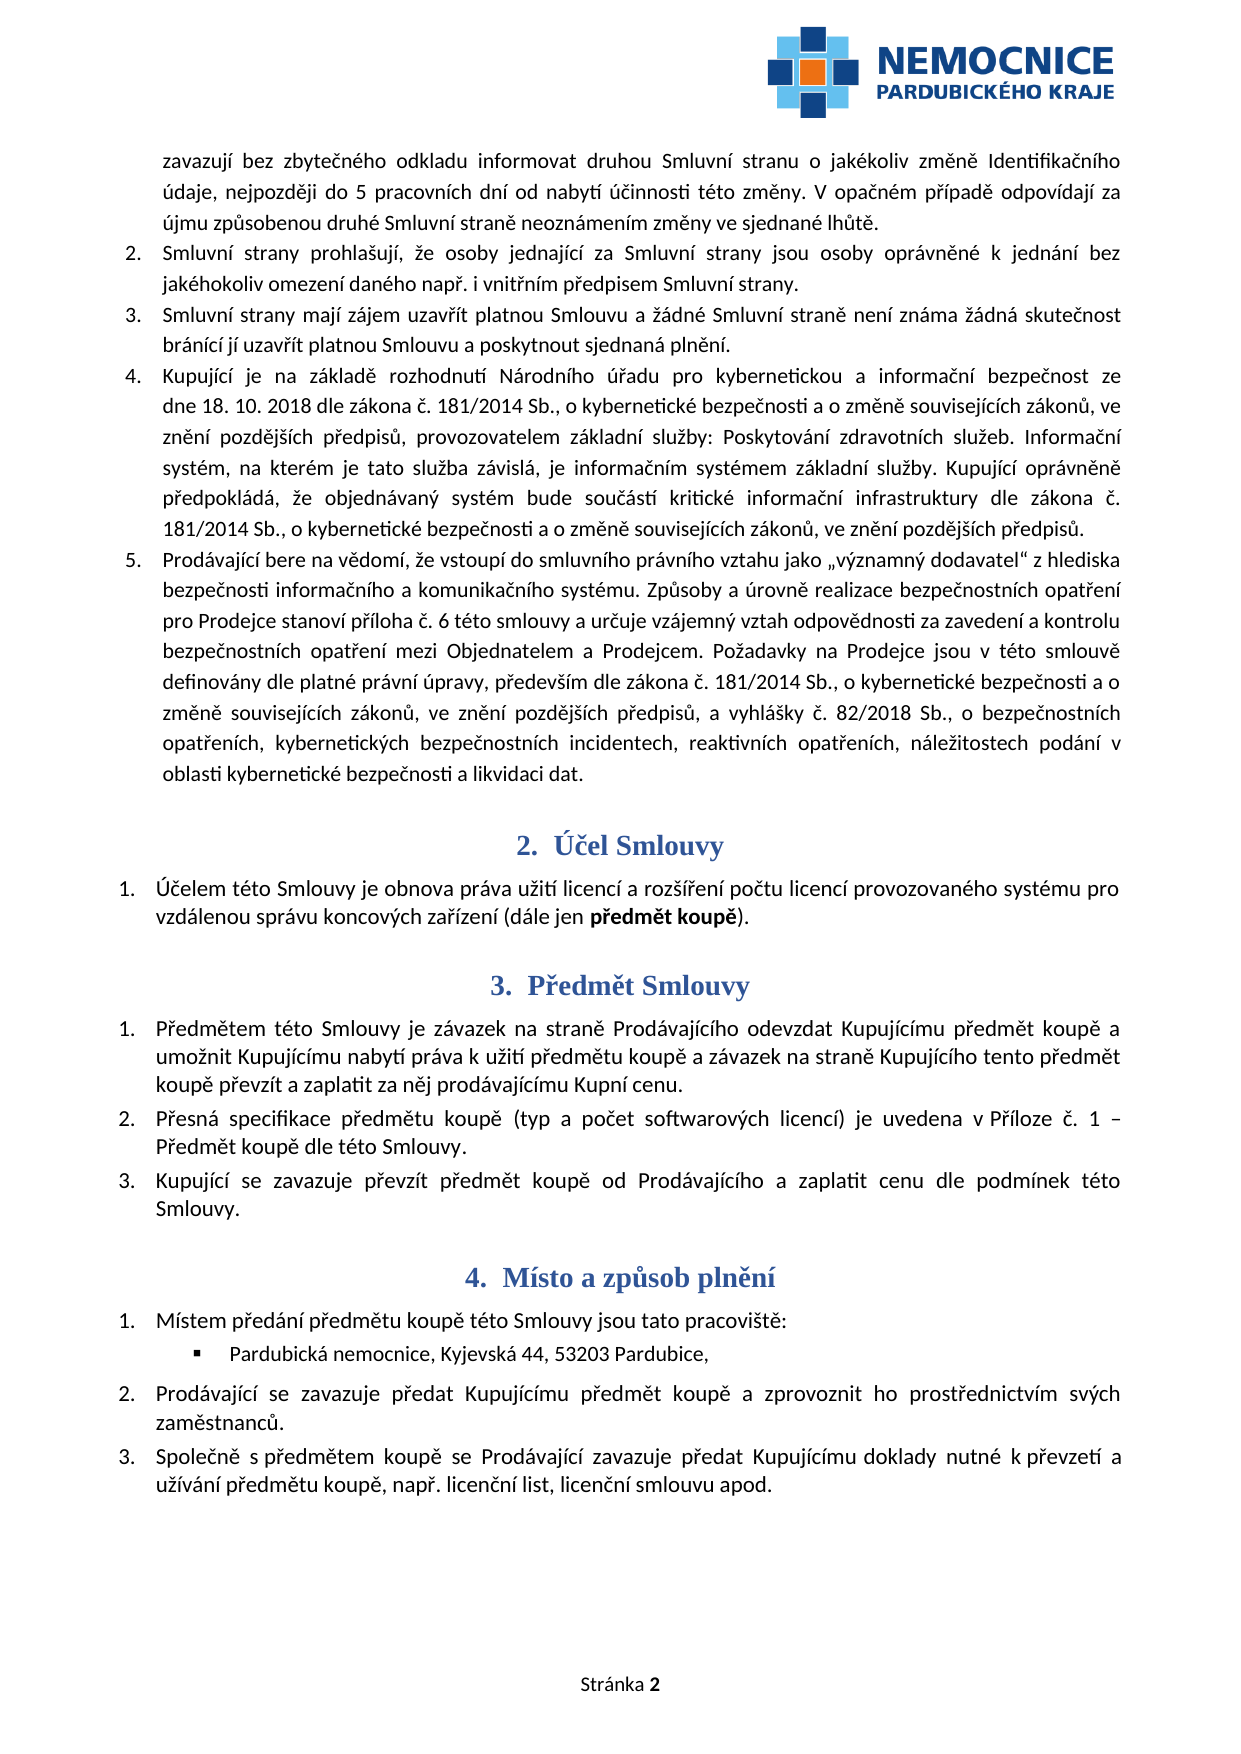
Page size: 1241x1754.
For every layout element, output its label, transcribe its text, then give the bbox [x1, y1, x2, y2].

list Místem předání předmětu koupě této Smlouvy jsou tato pracoviště: [118, 1306, 1122, 1334]
list Prodávající bere na vědomí, že vstoupí do smluvního právního vztahu jako „významný dodavatel“ z hlediska bezpečnosti informačního a komunikačního systému. Způsoby a úrovně realizace bezpečnostních opatření pro Prodejce stanoví příloha č. 6 této smlouvy a určuje vzájemný vztah odpovědnosti za zavedení a kontrolu bezpečnostních opatření mezi Objednatelem a Prodejcem. Požadavky na Prodejce jsou v této smlouvě definovány dle platné právní úpravy, především dle zákona č. 181/2014 Sb., o kybernetické bezpečnosti a o změně souvisejících zákonů, ve znění pozdějších předpisů, a vyhlášky č. 82/2018 Sb., o bezpečnostních opatřeních, kybernetických bezpečnostních incidentech, reaktivních opatřeních, náležitostech podání v oblasti kybernetické bezpečnosti a likvidaci dat. [125, 546, 1122, 787]
list Prodávající se zavazuje předat Kupujícímu předmět koupě a zprovoznit ho prostřednictvím svých zaměstnanců. [118, 1379, 1122, 1436]
list Účelem této Smlouvy je obnova práva užití licencí a rozšíření počtu licencí provozovaného systému pro vzdálenou správu koncových zařízení (dále jen předmět koupě). [118, 874, 1122, 930]
list Smluvní strany mají zájem uzavřít platnou Smlouvu a žádné Smluvní straně není známa žádná skutečnost bránící jí uzavřít platnou Smlouvu a poskytnout sjednaná plnění. [125, 301, 1122, 358]
list Společně s předmětem koupě se Prodávající zavazuje předat Kupujícímu doklady nutné k převzetí a užívání předmětu koupě, např. licenční list, licenční smlouvu apod. [118, 1442, 1122, 1498]
subtitle Předmět Smlouvy [118, 968, 1122, 1001]
list Předmětem této Smlouvy je závazek na straně Prodávajícího odevzdat Kupujícímu předmět koupě a umožnit Kupujícímu nabytí práva k užití předmětu koupě a závazek na straně Kupujícího tento předmět koupě převzít a zaplatit za něj prodávajícímu Kupní cenu. [118, 1014, 1122, 1098]
list Kupující se zavazuje převzít předmět koupě od Prodávajícího a zaplatit cenu dle podmínek této Smlouvy. [118, 1167, 1122, 1223]
list Smluvní strany prohlašují, že osoby jednající za Smluvní strany jsou osoby oprávněné k jednání bez jakéhokoliv omezení daného např. i vnitřním předpisem Smluvní strany. [125, 239, 1122, 297]
list Přesná specifikace předmětu koupě (typ a počet softwarových licencí) je uvedena v Příloze č. 1 – Předmět koupě dle této Smlouvy. [118, 1104, 1122, 1160]
list Pardubická nemocnice, Kyjevská 44, 53203 Pardubice, [192, 1340, 1122, 1367]
subtitle Účel Smlouvy [118, 828, 1122, 862]
subtitle Místo a způsob plnění [118, 1260, 1122, 1294]
picture [766, 26, 1114, 119]
list Kupující je na základě rozhodnutí Národního úřadu pro kybernetickou a informační bezpečnost ze dne 18. 10. 2018 dle zákona č. 181/2014 Sb., o kybernetické bezpečnosti a o změně souvisejících zákonů, ve znění pozdějších předpisů, provozovatelem základní služby: Poskytování zdravotních služeb. Informační systém, na kterém je tato služba závislá, je informačním systémem základní služby. Kupující oprávněně předpokládá, že objednávaný systém bude součástí kritické informační infrastruktury dle zákona č. 181/2014 Sb., o kybernetické bezpečnosti a o změně souvisejících zákonů, ve znění pozdějších předpisů. [125, 362, 1122, 542]
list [125, 148, 1122, 236]
